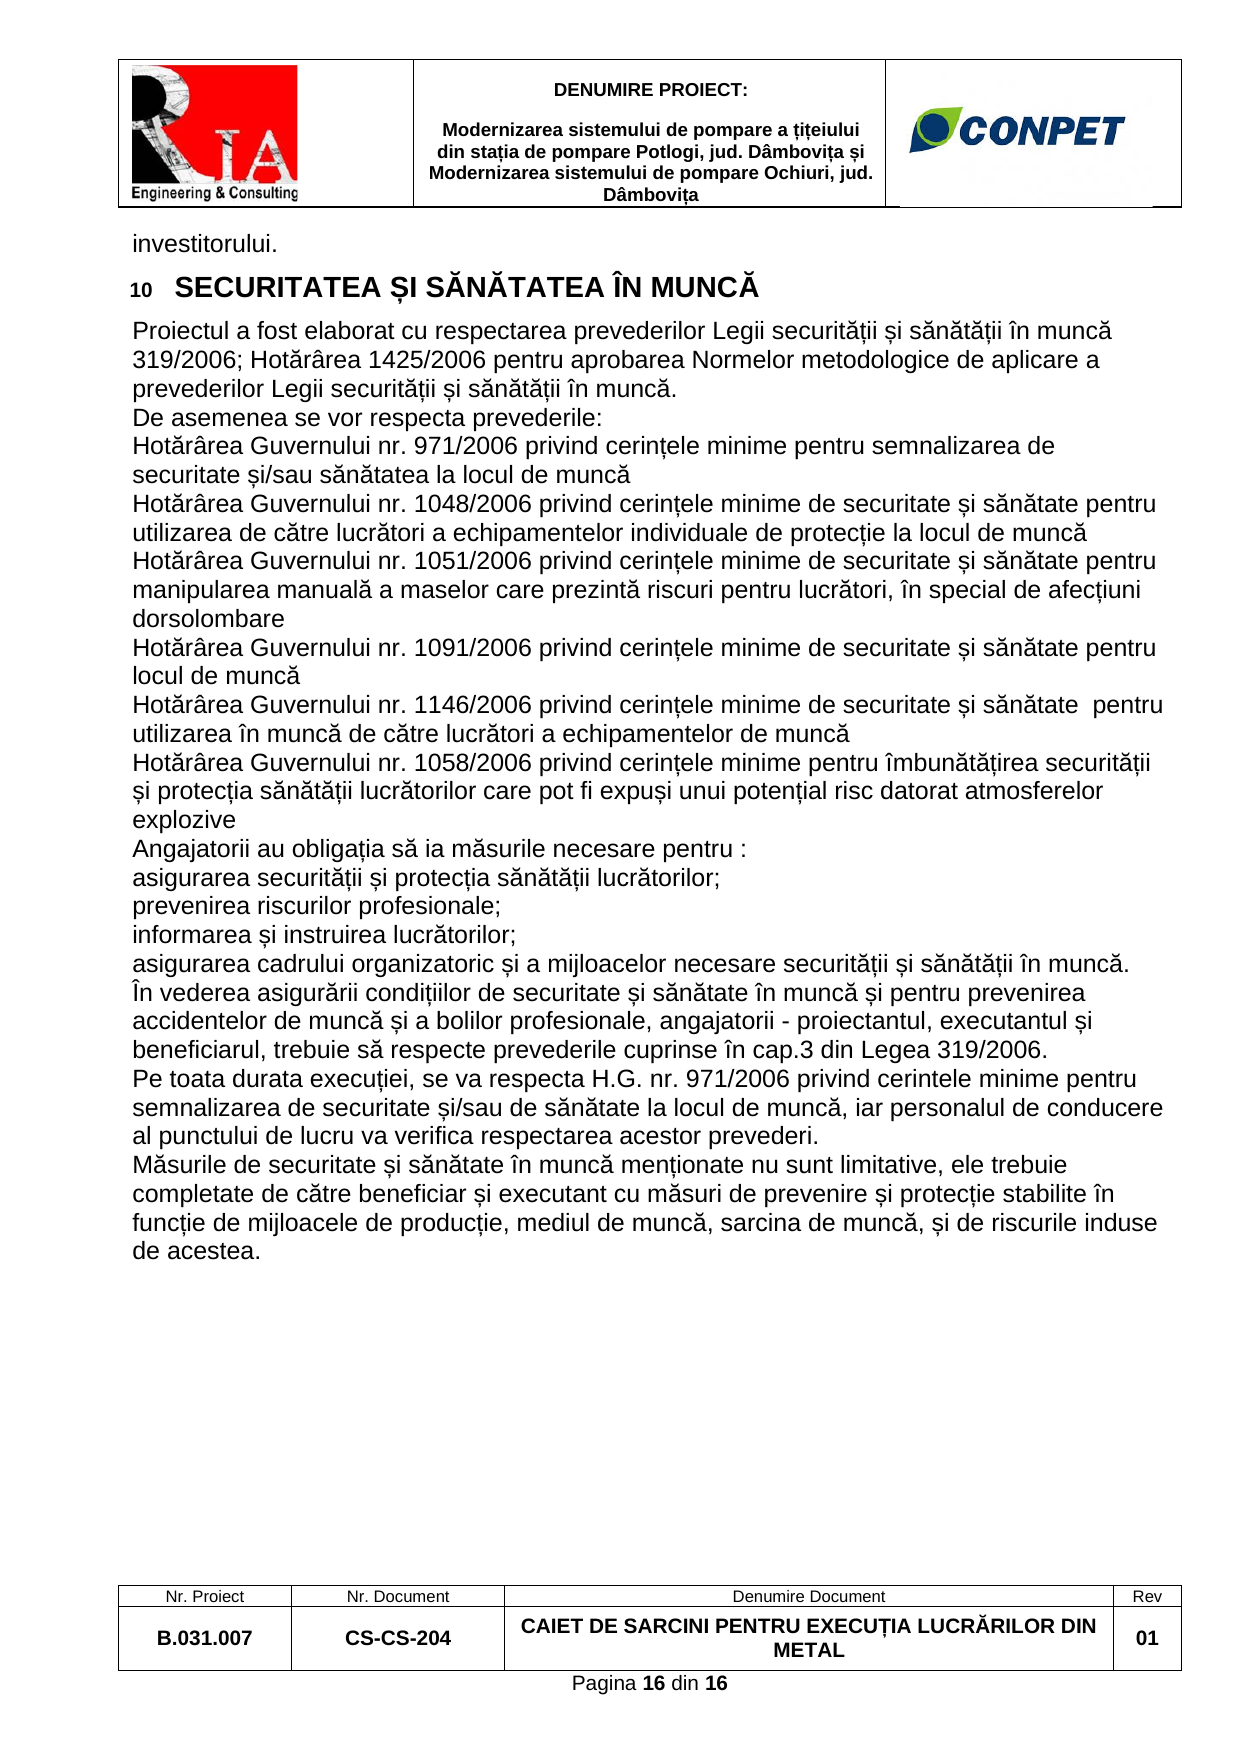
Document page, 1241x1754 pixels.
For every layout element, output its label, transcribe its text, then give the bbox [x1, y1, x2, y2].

table_cell Angajatorii au obligația să ia măsurile necesare pentru : [118, 834, 1181, 862]
table_cell Hotărârea Guvernului nr. 1048/2006 privind cerințele minime de securitate și sănătate pentru utilizarea de către lucrători a echipamentelor individuale de protecție la locul de muncă [118, 489, 1181, 546]
table_cell Hotărârea Guvernului nr. 971/2006 privind cerințele minime pentru semnalizarea de securitate și/sau sănătatea la locul de muncă [118, 431, 1181, 489]
table_cell Hotărârea Guvernului nr. 1146/2006 privind cerințele minime de securitate și sănătate pentru utilizarea în muncă de către lucrători a echipamentelor de muncă [118, 690, 1181, 747]
table_cell SECURITATEA ȘI SĂNĂTATEA ÎN MUNCĂ [118, 258, 1181, 316]
table_cell Măsurile de securitate și sănătate în muncă menționate nu sunt limitative, ele trebuie completate de către beneficiar și executant cu măsuri de prevenire și protecție stabilite în funcție de mijloacele de producție, mediul de muncă, sarcina de muncă, și de riscurile induse de acestea. [118, 1150, 1181, 1265]
table_cell Pe toata durata execuției, se va respecta H.G. nr. 971/2006 privind cerintele minime pentru semnalizarea de securitate și/sau de sănătate la locul de muncă, iar personalul de conducere al punctului de lucru va verifica respectarea acestor prevederi. [118, 1064, 1181, 1150]
table_cell De asemenea se vor respecta prevederile: [118, 403, 1181, 431]
table_cell Hotărârea Guvernului nr. 1051/2006 privind cerințele minime de securitate și sănătate pentru manipularea manuală a maselor care prezintă riscuri pentru lucrători, în special de afecțiuni dorsolombare [118, 546, 1181, 632]
table_cell asigurarea securității și protecția sănătății lucrătorilor; [118, 863, 1181, 891]
picture [132, 65, 298, 202]
table_cell prevenirea riscurilor profesionale; [118, 891, 1181, 920]
table_cell În vederea asigurării condițiilor de securitate și sănătate în muncă și pentru prevenirea accidentelor de muncă și a bolilor profesionale, angajatorii - proiectantul, executantul și beneficiarul, trebuie să respecte prevederile cuprinse în cap.3 din Legea 319/2006. [118, 978, 1181, 1064]
table_cell Hotărârea Guvernului nr. 1091/2006 privind cerințele minime de securitate și sănătate pentru locul de muncă [118, 633, 1181, 690]
table_cell Hotărârea Guvernului nr. 1058/2006 privind cerințele minime pentru îmbunătățirea securității și protecția sănătății lucrătorilor care pot fi expuși unui potențial risc datorat atmosferelor explozive [118, 748, 1181, 834]
table_cell Proiectul a fost elaborat cu respectarea prevederilor Legii securității și sănătății în muncă 319/2006; Hotărârea 1425/2006 pentru aprobarea Normelor metodologice de aplicare a prevederilor Legii securității și sănătății în muncă. [118, 316, 1181, 402]
picture [899, 60, 1153, 207]
table_cell informarea și instruirea lucrătorilor; asigurarea cadrului organizatoric și a mijloacelor necesare securității și sănătății în muncă. [118, 920, 1181, 977]
